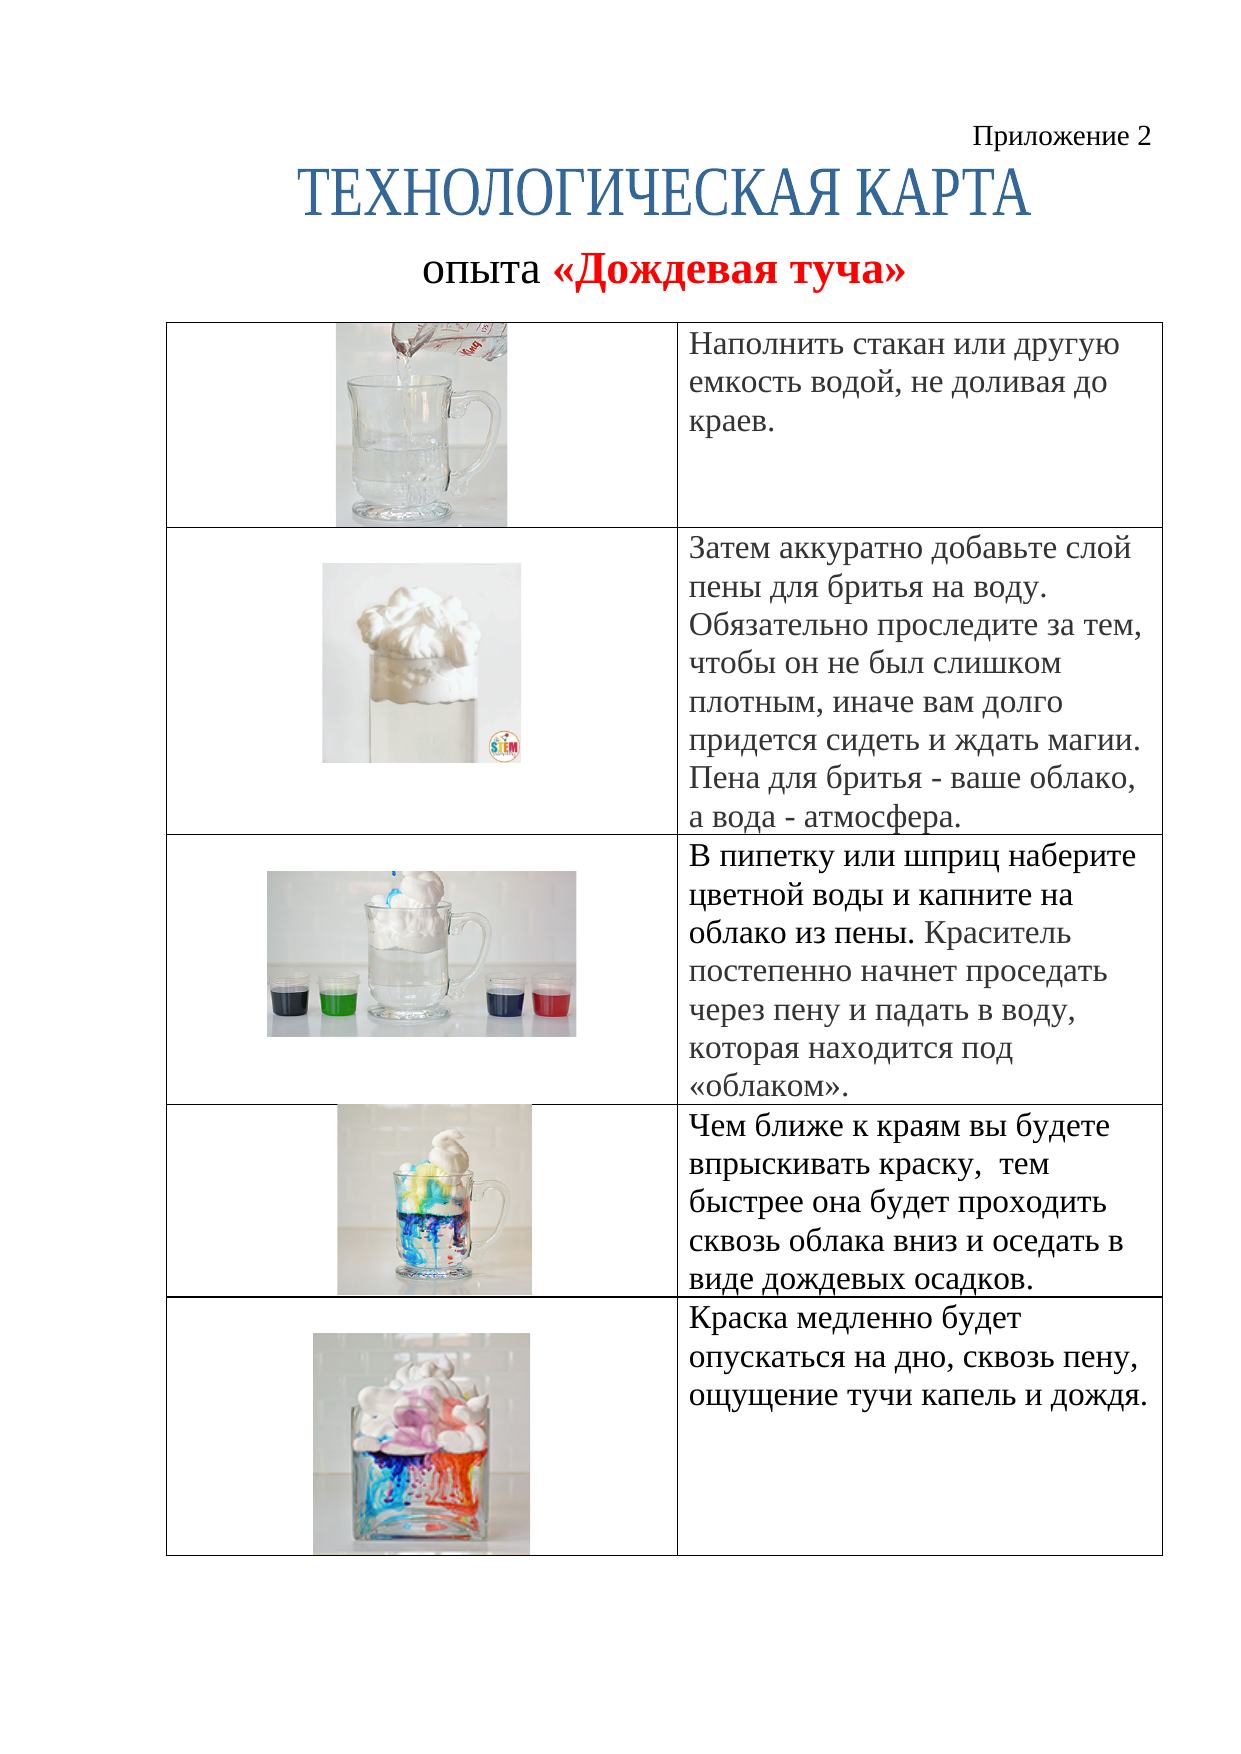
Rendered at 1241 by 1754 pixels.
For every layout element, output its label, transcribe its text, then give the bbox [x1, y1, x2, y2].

table_header [508, 323, 677, 527]
table_cell В пипетку или шприц наберите цветной воды и капните на облако из пены. Краситель постепенно начнет проседать через пену и падать в воду, которая находится под «облаком». [858, 835, 1162, 1104]
table_header Наполнить стакан или другую емкость водой, не доливая до краев. [678, 323, 1162, 527]
text Приложение 2 [177, 118, 1152, 152]
picture [267, 871, 577, 1037]
table_cell Чем ближе к краям вы будете впрыскивать краску, тем быстрее она будет проходить сквозь облака вниз и оседать в виде дождевых осадков. [1034, 1105, 1162, 1296]
picture [322, 563, 522, 763]
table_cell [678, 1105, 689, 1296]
table_cell [167, 528, 677, 834]
table_cell Краска медленно будет опускаться на дно, сквозь пену, ощущение тучи капель и дождя. [678, 1298, 1162, 1555]
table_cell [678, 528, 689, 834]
table_cell [167, 1105, 677, 1296]
picture [337, 1104, 532, 1295]
table_header [167, 323, 335, 527]
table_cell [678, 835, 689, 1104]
picture [335, 323, 508, 527]
table_cell [167, 1298, 677, 1555]
text опыта «Дождевая туча» [177, 241, 1152, 293]
table_cell [167, 835, 677, 1104]
table_cell Затем аккуратно добавьте слой пены для бритья на воду. Обязательно проследите за тем, чтобы он не был слишком плотным, иначе вам долго придется сидеть и ждать магии. Пена для бритья - ваше облако, а вода - атмосфера. [962, 528, 1162, 834]
picture [313, 1333, 531, 1555]
